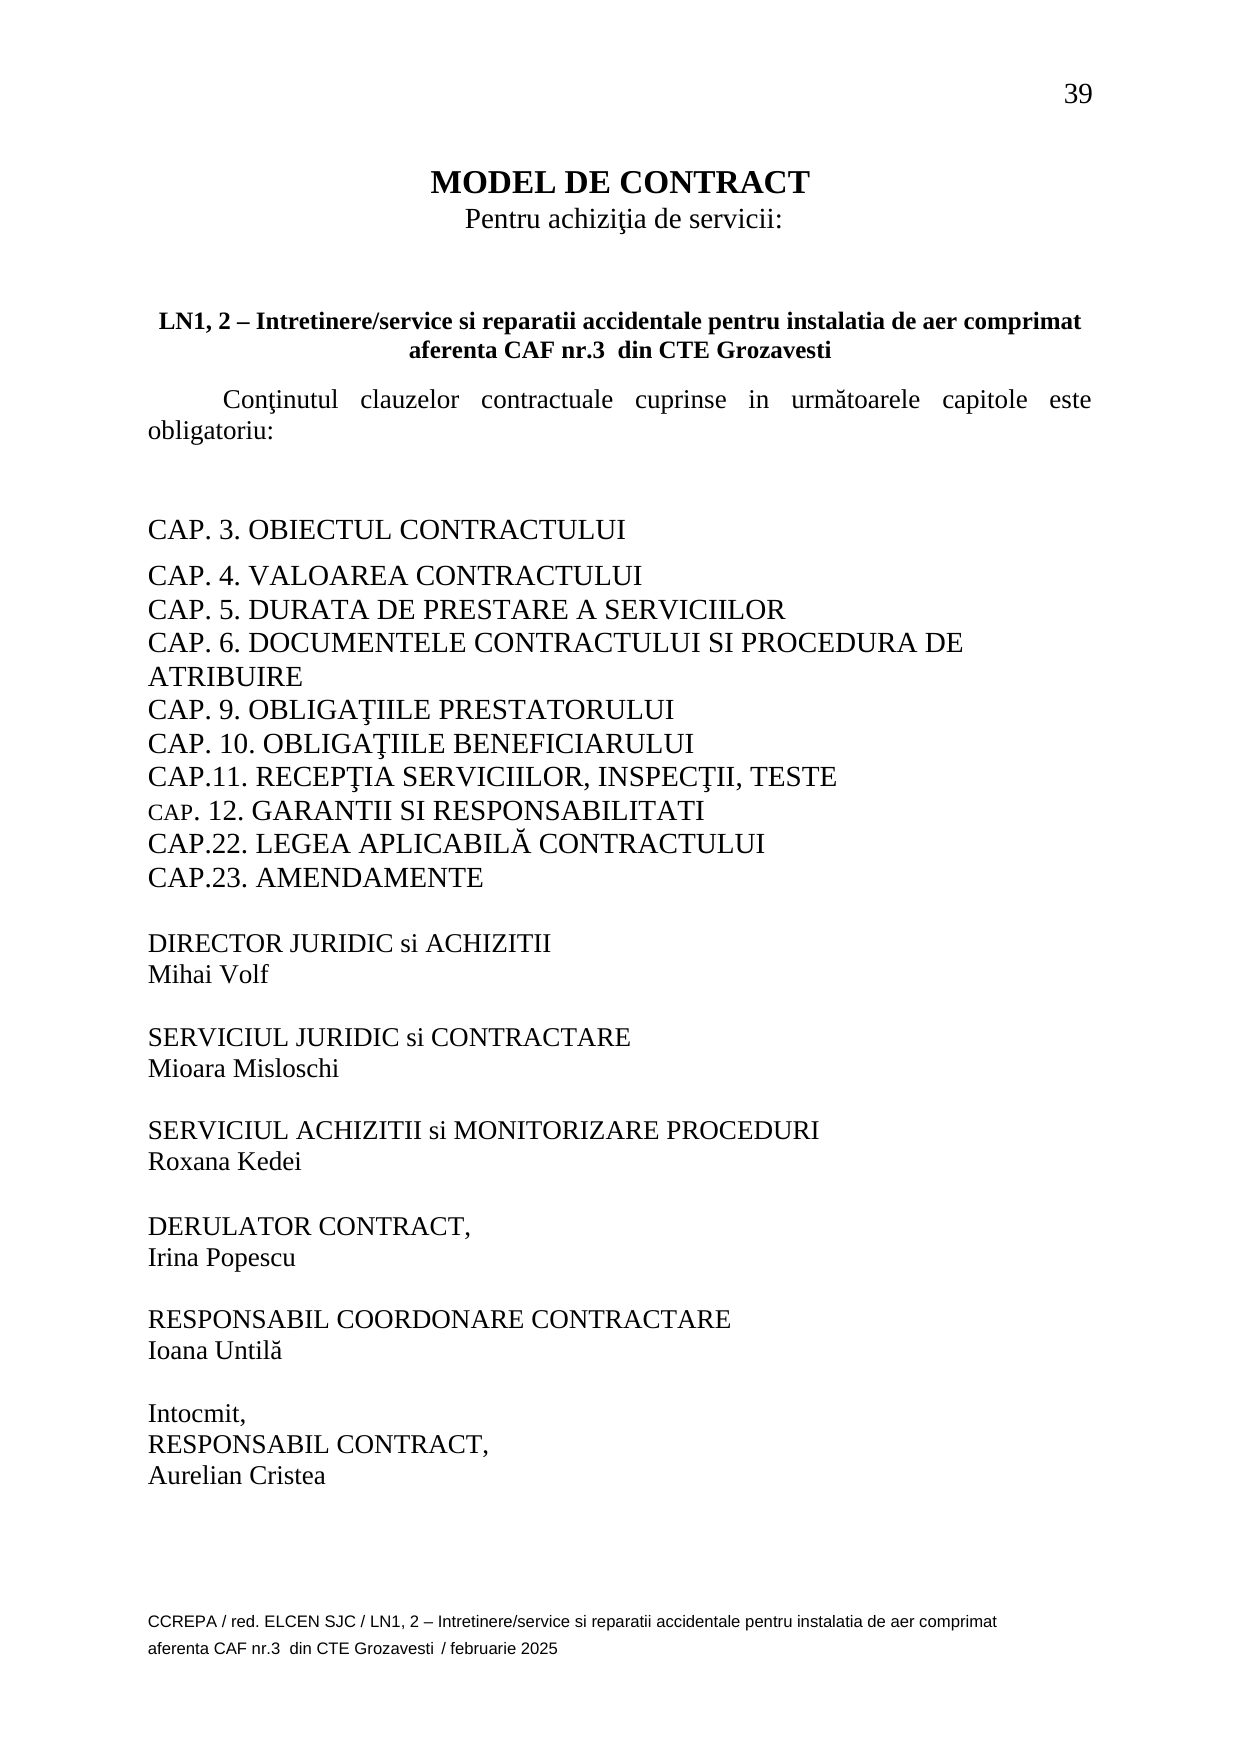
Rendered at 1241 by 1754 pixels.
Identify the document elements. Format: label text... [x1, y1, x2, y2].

text Mioara Misloschi [148, 1052, 1092, 1083]
text Ioana Untilă [148, 1334, 1092, 1366]
text Pentru achiziţia de servicii: [148, 201, 1092, 234]
text CAP. 9. OBLIGAŢIILE PRESTATORULUI [148, 692, 1092, 726]
text CAP.23. AMENDAMENTE [148, 860, 1092, 894]
text Conţinutul clauzelor contractuale cuprinse in următoarele capitole este obligatoriu: [148, 383, 1092, 445]
text CAP. 3. OBIECTUL CONTRACTULUI [148, 512, 1092, 546]
text CAP. 10. OBLIGAŢIILE BENEFICIARULUI [148, 726, 1092, 759]
text CAP. 5. DURATA DE PRESTARE A SERVICIILOR [148, 592, 1092, 625]
text Intocmit, [148, 1397, 1092, 1428]
text LN1, 2 – Intretinere/service si reparatii accidentale pentru instalatia de aer comprimat aferenta CAF nr.3 din CTE Grozavesti [148, 306, 1092, 364]
text DERULATOR CONTRACT, [148, 1210, 1092, 1241]
text cap. 12. GARANTII SI RESPONSABILITATI [148, 793, 1092, 827]
text DIRECTOR JURIDIC si ACHIZITII [148, 927, 1092, 958]
text Aurelian Cristea [148, 1459, 1092, 1490]
text Irina Popescu [148, 1241, 1092, 1272]
text SERVICIUL ACHIZITII si MONITORIZARE PROCEDURI [148, 1114, 1092, 1145]
text CAP. 4. VALOAREA CONTRACTULUI [148, 558, 1092, 592]
text Roxana Kedei [148, 1145, 1092, 1176]
subtitle MODEL DE CONTRACT [148, 162, 1092, 201]
text CAP.11. RECEPŢIA SERVICIILOR, INSPECŢII, TESTE [148, 759, 1092, 793]
text CAP. 6. DOCUMENTELE CONTRACTULUI SI PROCEDURA DE ATRIBUIRE [148, 625, 1092, 692]
text RESPONSABIL COORDONARE CONTRACTARE [148, 1303, 1092, 1334]
text CAP.22. LEGEA APLICABILĂ CONTRACTULUI [148, 827, 1092, 860]
text SERVICIUL JURIDIC si CONTRACTARE [148, 1021, 1092, 1052]
text RESPONSABIL CONTRACT, [148, 1428, 1092, 1459]
text Mihai Volf [148, 958, 1092, 989]
